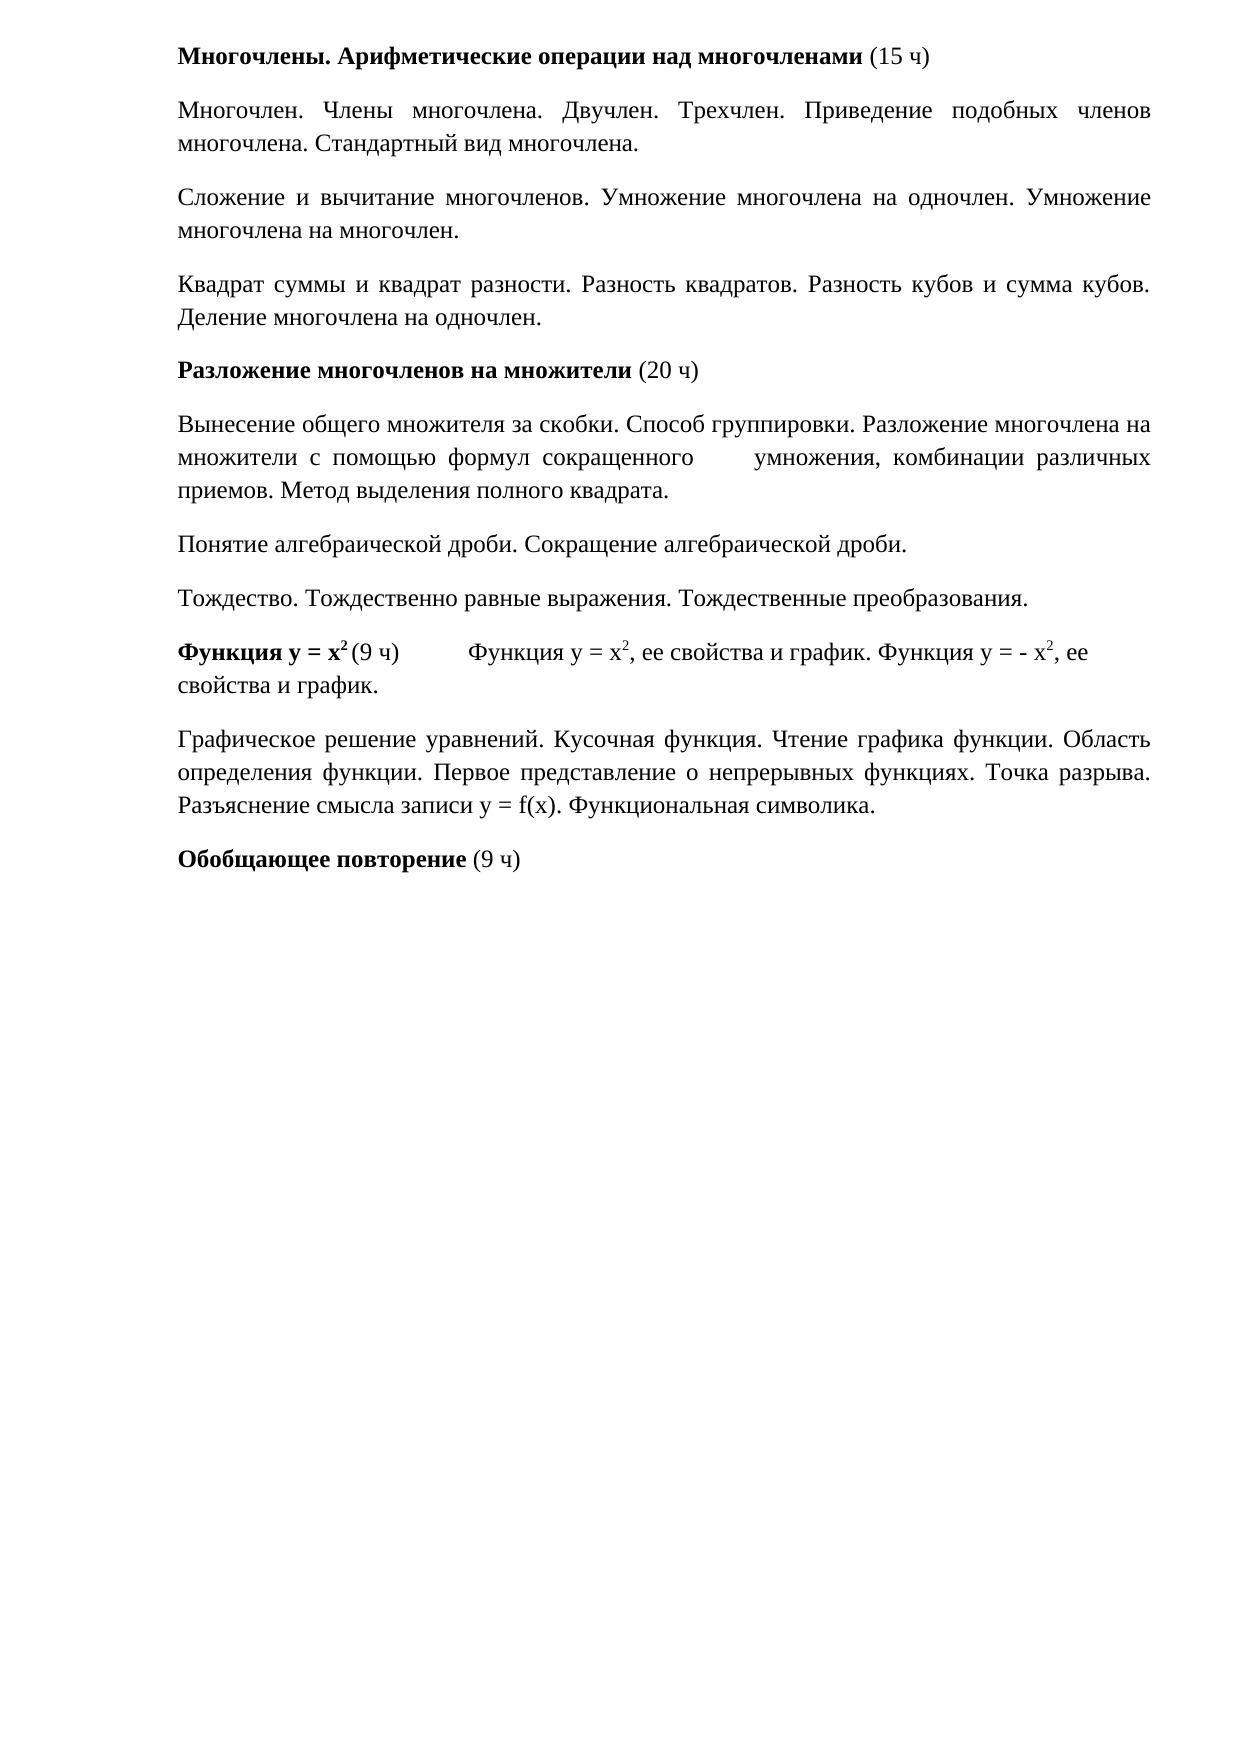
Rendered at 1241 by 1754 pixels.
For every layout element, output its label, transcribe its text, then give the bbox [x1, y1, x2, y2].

text Квадрат суммы и квадрат разности. Разность квадратов. Разность кубов и сумма кубов. Деление многочлена на одночлен. [177, 269, 1152, 331]
text Тождество. Тождественно равные выражения. Тождественные преобразования. [177, 583, 1152, 612]
text Функция у = х2 (9 ч) Функция у = х2, ее свойства и график. Функция у = - х2, ее свойства и график. [177, 637, 1152, 699]
text Разложение многочленов на множители (20 ч) [177, 356, 1152, 384]
text Сложение и вычитание многочленов. Умножение многочлена на одночлен. Умножение многочлена на многочлен. [177, 182, 1152, 244]
text Понятие алгебраической дроби. Сокращение алгебраической дроби. [177, 529, 1152, 558]
text Графическое решение уравнений. Кусочная функция. Чтение графика функции. Область определения функции. Первое представление о непрерывных функциях. Точка разрыва. Разъяснение смысла записи у = f(x). Функциональная символика. [177, 724, 1152, 819]
text Многочлены. Арифметические операции над многочленами (15 ч) [177, 41, 1152, 70]
text Многочлен. Члены многочлена. Двучлен. Трехчлен. Приведение подобных членов многочлена. Стандартный вид многочлена. [177, 95, 1152, 157]
text Обобщающее повторение (9 ч) [177, 844, 1152, 873]
text Вынесение общего множителя за скобки. Способ группировки. Разложение многочлена на множители с помощью формул сокращенного умножения, комбинации различных приемов. Метод выделения полного квадрата. [177, 409, 1152, 504]
